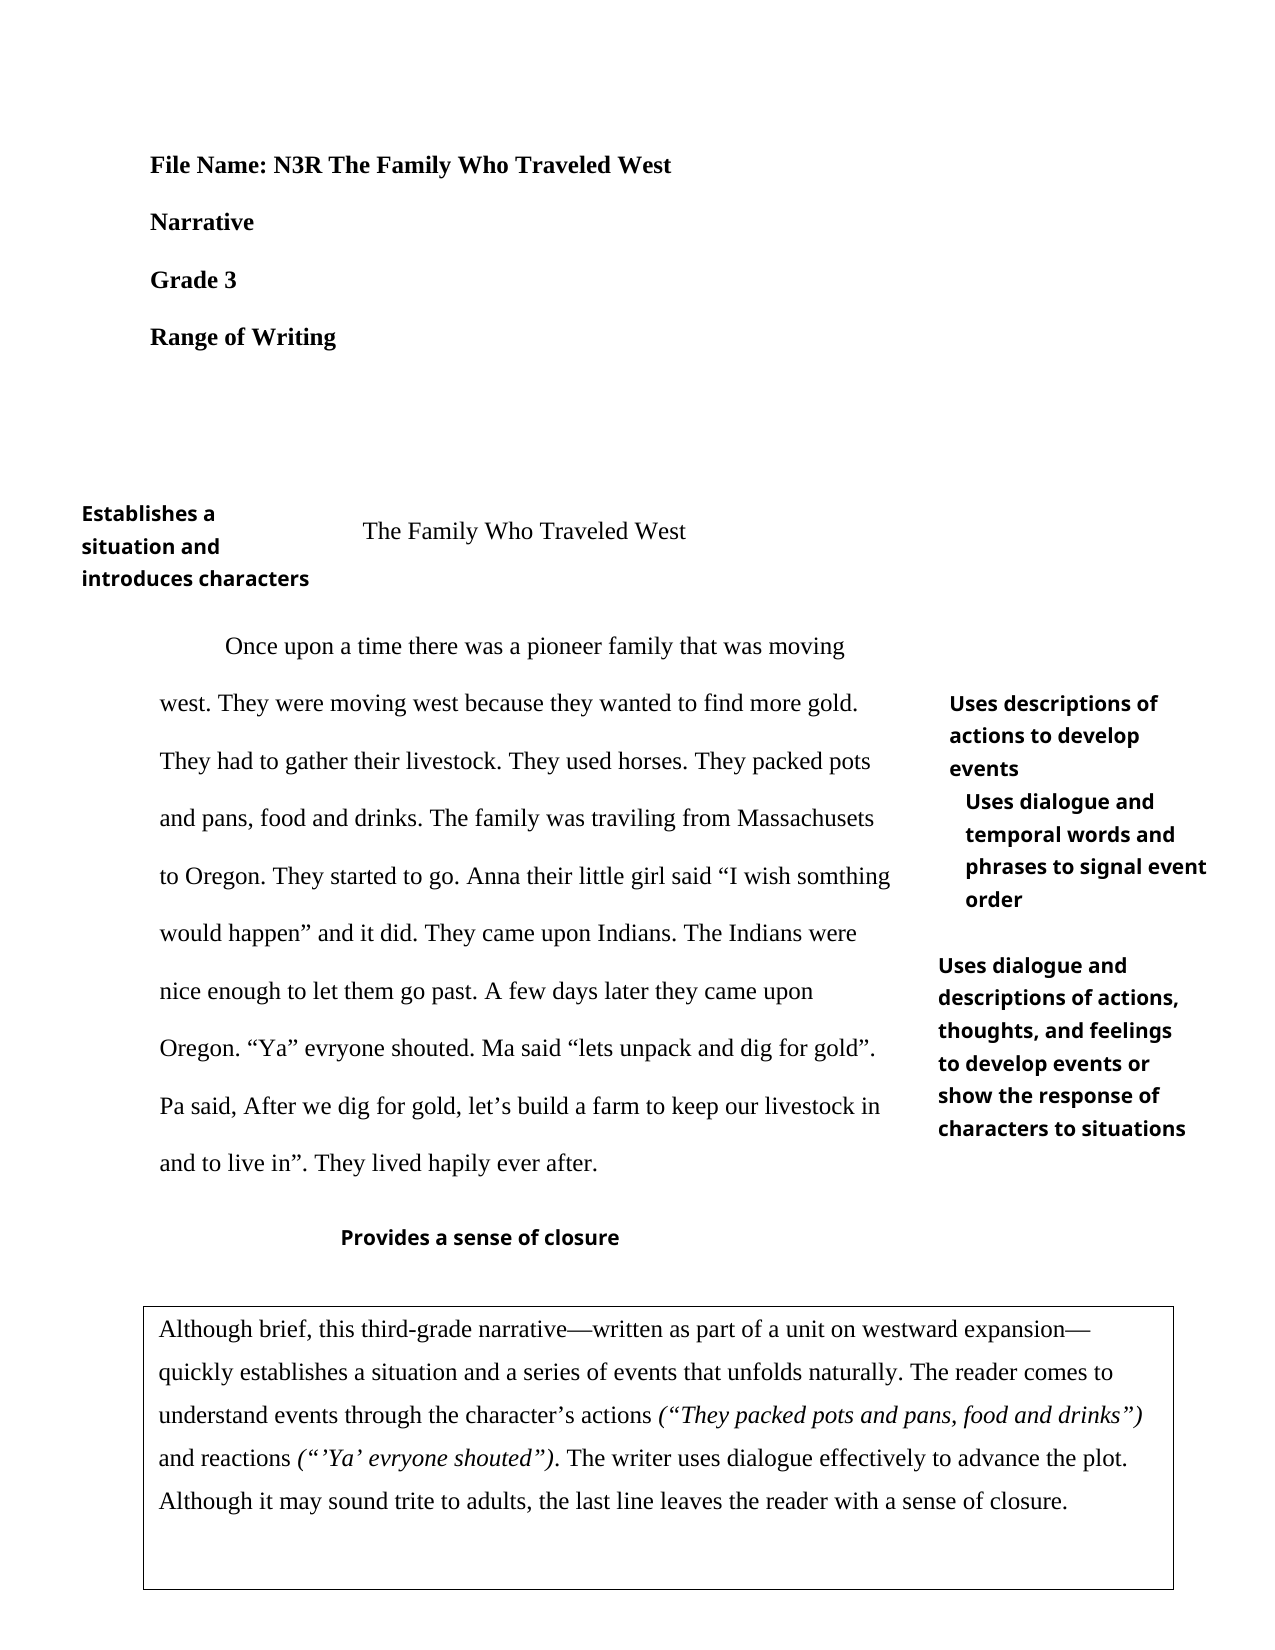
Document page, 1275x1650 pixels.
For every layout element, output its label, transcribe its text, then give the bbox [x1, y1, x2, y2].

text The Family Who Traveled West [326, 516, 1125, 544]
text File Name: N3R The Family Who Traveled West [150, 150, 1125, 179]
text Once upon a time there was a pioneer family that was moving west. They were moving west because they wanted to find more gold. They had to gather their livestock. They used horses. They packed pots and pans, food and drinks. The family was traviling from Massachusets to Oregon. They started to go. Anna their little girl said “I wish somthing would happen” and it did. They came upon Indians. The Indians were nice enough to let them go past. A few days later they came upon Oregon. “Ya” evryone shouted. Ma said “lets unpack and dig for gold”. Pa said, After we dig for gold, let’s build a farm to keep our livestock in and to live in”. They lived hapily ever after. [159, 631, 900, 1177]
text Grade 3 [150, 265, 1125, 294]
text Narrative [150, 207, 1125, 236]
text Range of Writing [150, 322, 1125, 351]
